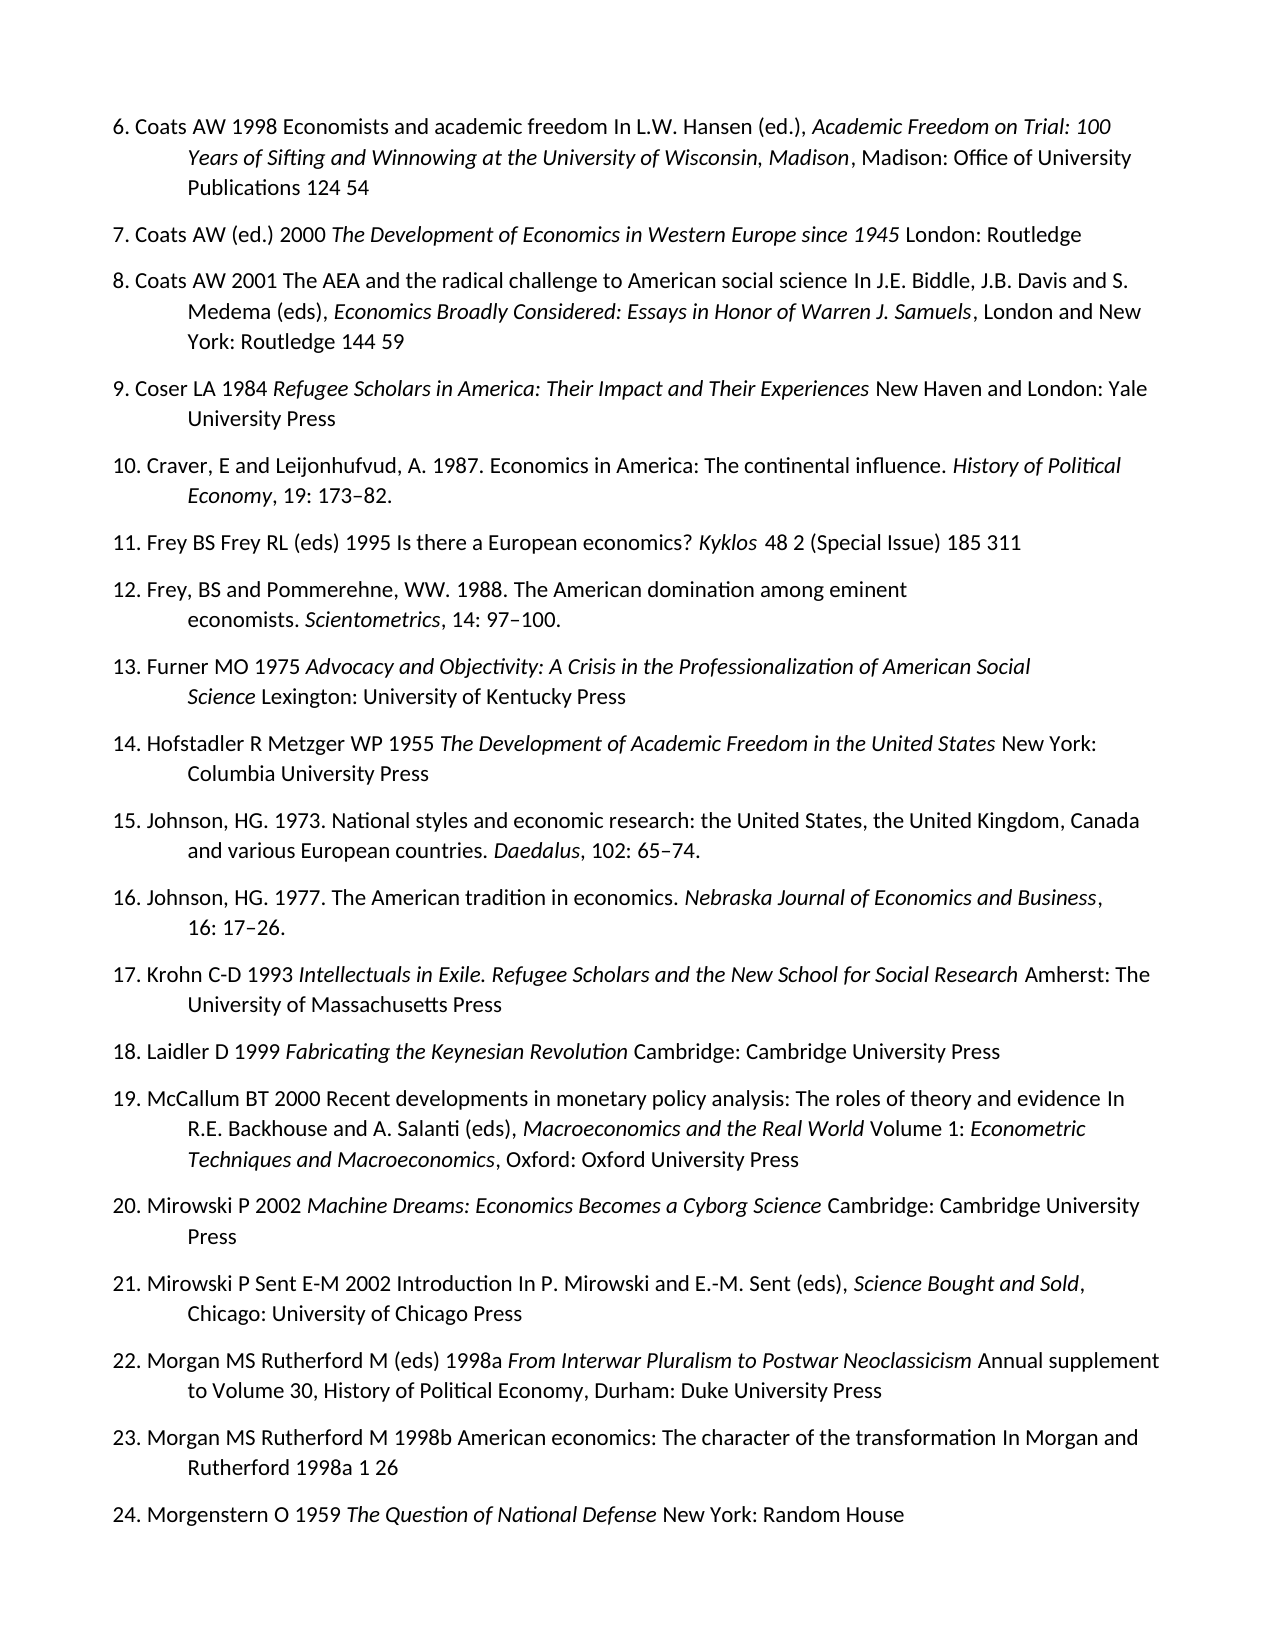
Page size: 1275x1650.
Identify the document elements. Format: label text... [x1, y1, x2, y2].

text 17. Krohn C-D 1993 Intellectuals in Exile. Refugee Scholars and the New School for Social Research Amherst: The University of Massachusetts Press [112, 960, 1162, 1019]
text 8. Coats AW 2001 The AEA and the radical challenge to American social science In J.E. Biddle, J.B. Davis and S. Medema (eds), Economics Broadly Considered: Essays in Honor of Warren J. Samuels, London and New York: Routledge 144 59 [112, 267, 1162, 355]
text 12. Frey, BS and Pommerehne, WW. 1988. The American domination among eminent economists. Scientometrics, 14: 97–100. [112, 575, 1162, 633]
text 14. Hofstadler R Metzger WP 1955 The Development of Academic Freedom in the United States New York: Columbia University Press [112, 729, 1162, 787]
text 24. Morgenstern O 1959 The Question of National Defense New York: Random House [112, 1500, 1162, 1528]
text 9. Coser LA 1984 Refugee Scholars in America: Their Impact and Their Experiences New Haven and London: Yale University Press [112, 374, 1162, 432]
text 15. Johnson, HG. 1973. National styles and economic research: the United States, the United Kingdom, Canada and various European countries. Daedalus, 102: 65–74. [112, 806, 1162, 864]
text 13. Furner MO 1975 Advocacy and Objectivity: A Crisis in the Professionalization of American Social Science Lexington: University of Kentucky Press [112, 652, 1162, 710]
text 21. Mirowski P Sent E-M 2002 Introduction In P. Mirowski and E.-M. Sent (eds), Science Bought and Sold, Chicago: University of Chicago Press [112, 1269, 1162, 1327]
text 19. McCallum BT 2000 Recent developments in monetary policy analysis: The roles of theory and evidence In R.E. Backhouse and A. Salanti (eds), Macroeconomics and the Real World Volume 1: Econometric Techniques and Macroeconomics, Oxford: Oxford University Press [112, 1084, 1162, 1173]
text 7. Coats AW (ed.) 2000 The Development of Economics in Western Europe since 1945 London: Routledge [112, 220, 1162, 248]
text 11. Frey BS Frey RL (eds) 1995 Is there a European economics? Kyklos 48 2 (Special Issue) 185 311 [112, 528, 1162, 556]
text 23. Morgan MS Rutherford M 1998b American economics: The character of the transformation In Morgan and Rutherford 1998a 1 26 [112, 1423, 1162, 1481]
text 6. Coats AW 1998 Economists and academic freedom In L.W. Hansen (ed.), Academic Freedom on Trial: 100 Years of Sifting and Winnowing at the University of Wisconsin, Madison, Madison: Office of University Publications 124 54 [112, 112, 1162, 201]
text 16. Johnson, HG. 1977. The American tradition in economics. Nebraska Journal of Economics and Business, 16: 17–26. [112, 883, 1162, 942]
text 20. Mirowski P 2002 Machine Dreams: Economics Becomes a Cyborg Science Cambridge: Cambridge University Press [112, 1192, 1162, 1250]
text 10. Craver, E and Leijonhufvud, A. 1987. Economics in America: The continental influence. History of Political Economy, 19: 173–82. [112, 451, 1162, 509]
text 22. Morgan MS Rutherford M (eds) 1998a From Interwar Pluralism to Postwar Neoclassicism Annual supplement to Volume 30, History of Political Economy, Durham: Duke University Press [112, 1346, 1162, 1404]
text 18. Laidler D 1999 Fabricating the Keynesian Revolution Cambridge: Cambridge University Press [112, 1037, 1162, 1066]
